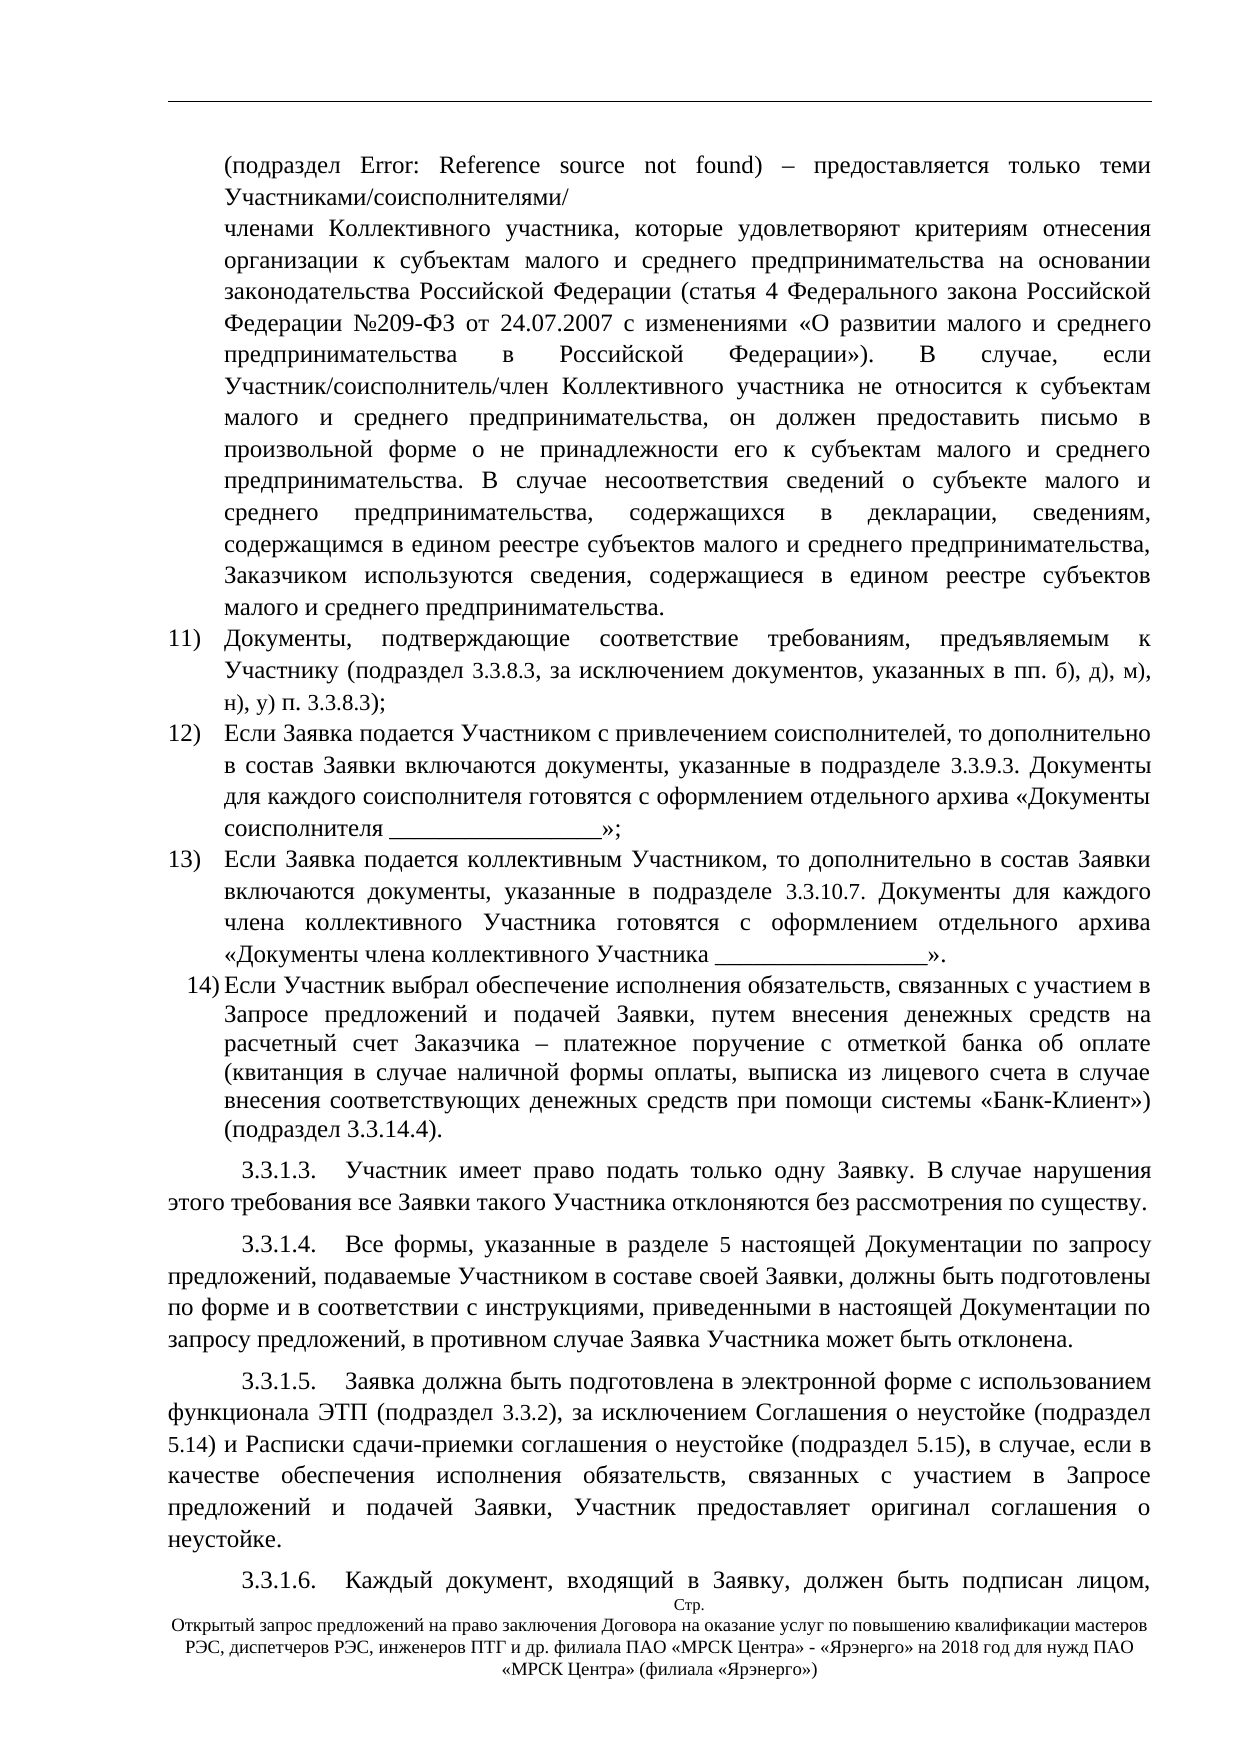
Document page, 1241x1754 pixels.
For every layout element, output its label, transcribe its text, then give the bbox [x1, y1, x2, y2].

list Если Участник выбрал обеспечение исполнения обязательств, связанных с участием в Запросе предложений и подачей Заявки, путем внесения денежных средств на расчетный счет Заказчика – платежное поручение с отметкой банка об оплате (квитанция в случае наличной формы оплаты, выписка из лицевого счета в случае внесения соответствующих денежных средств при помощи системы «Банк-Клиент») (подраздел 3.3.14.4). [186, 971, 1152, 1143]
list Если Заявка подается коллективным Участником, то дополнительно в состав Заявки включаются документы, указанные в подразделе 3.3.10.7. Документы для каждого члена коллективного Участника готовятся с оформлением отдельного архива «Документы члена коллективного Участника _________________». [168, 844, 1152, 968]
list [168, 1566, 1152, 1594]
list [168, 150, 1152, 621]
list Документы, подтверждающие соответствие требованиям, предъявляемым к Участнику (подраздел 3.3.8.3, за исключением документов, указанных в пп. б), д), м), н), у) п. 3.3.8.3); [168, 623, 1152, 715]
list Если Заявка подается Участником с привлечением соисполнителей, то дополнительно в состав Заявки включаются документы, указанные в подразделе 3.3.9.3. Документы для каждого соисполнителя готовятся с оформлением отдельного архива «Документы соисполнителя _________________»; [168, 718, 1152, 842]
list Все формы, указанные в разделе 5 настоящей Документации по запросу предложений, подаваемые Участником в составе своей Заявки, должны быть подготовлены по форме и в соответствии с инструкциями, приведенными в настоящей Документации по запросу предложений, в противном случае Заявка Участника может быть отклонена. [168, 1229, 1152, 1353]
list Участник имеет право подать только одну Заявку. В случае нарушения этого требования все Заявки такого Участника отклоняются без рассмотрения по существу. [168, 1156, 1152, 1216]
list Заявка должна быть подготовлена в электронной форме с использованием функционала ЭТП (подраздел 3.3.2), за исключением Соглашения о неустойке (подраздел 5.14) и Расписки сдачи-приемки соглашения о неустойке (подраздел 5.15), в случае, если в качестве обеспечения исполнения обязательств, связанных с участием в Запросе предложений и подачей Заявки, Участник предоставляет оригинал соглашения о неустойке. [168, 1366, 1152, 1552]
